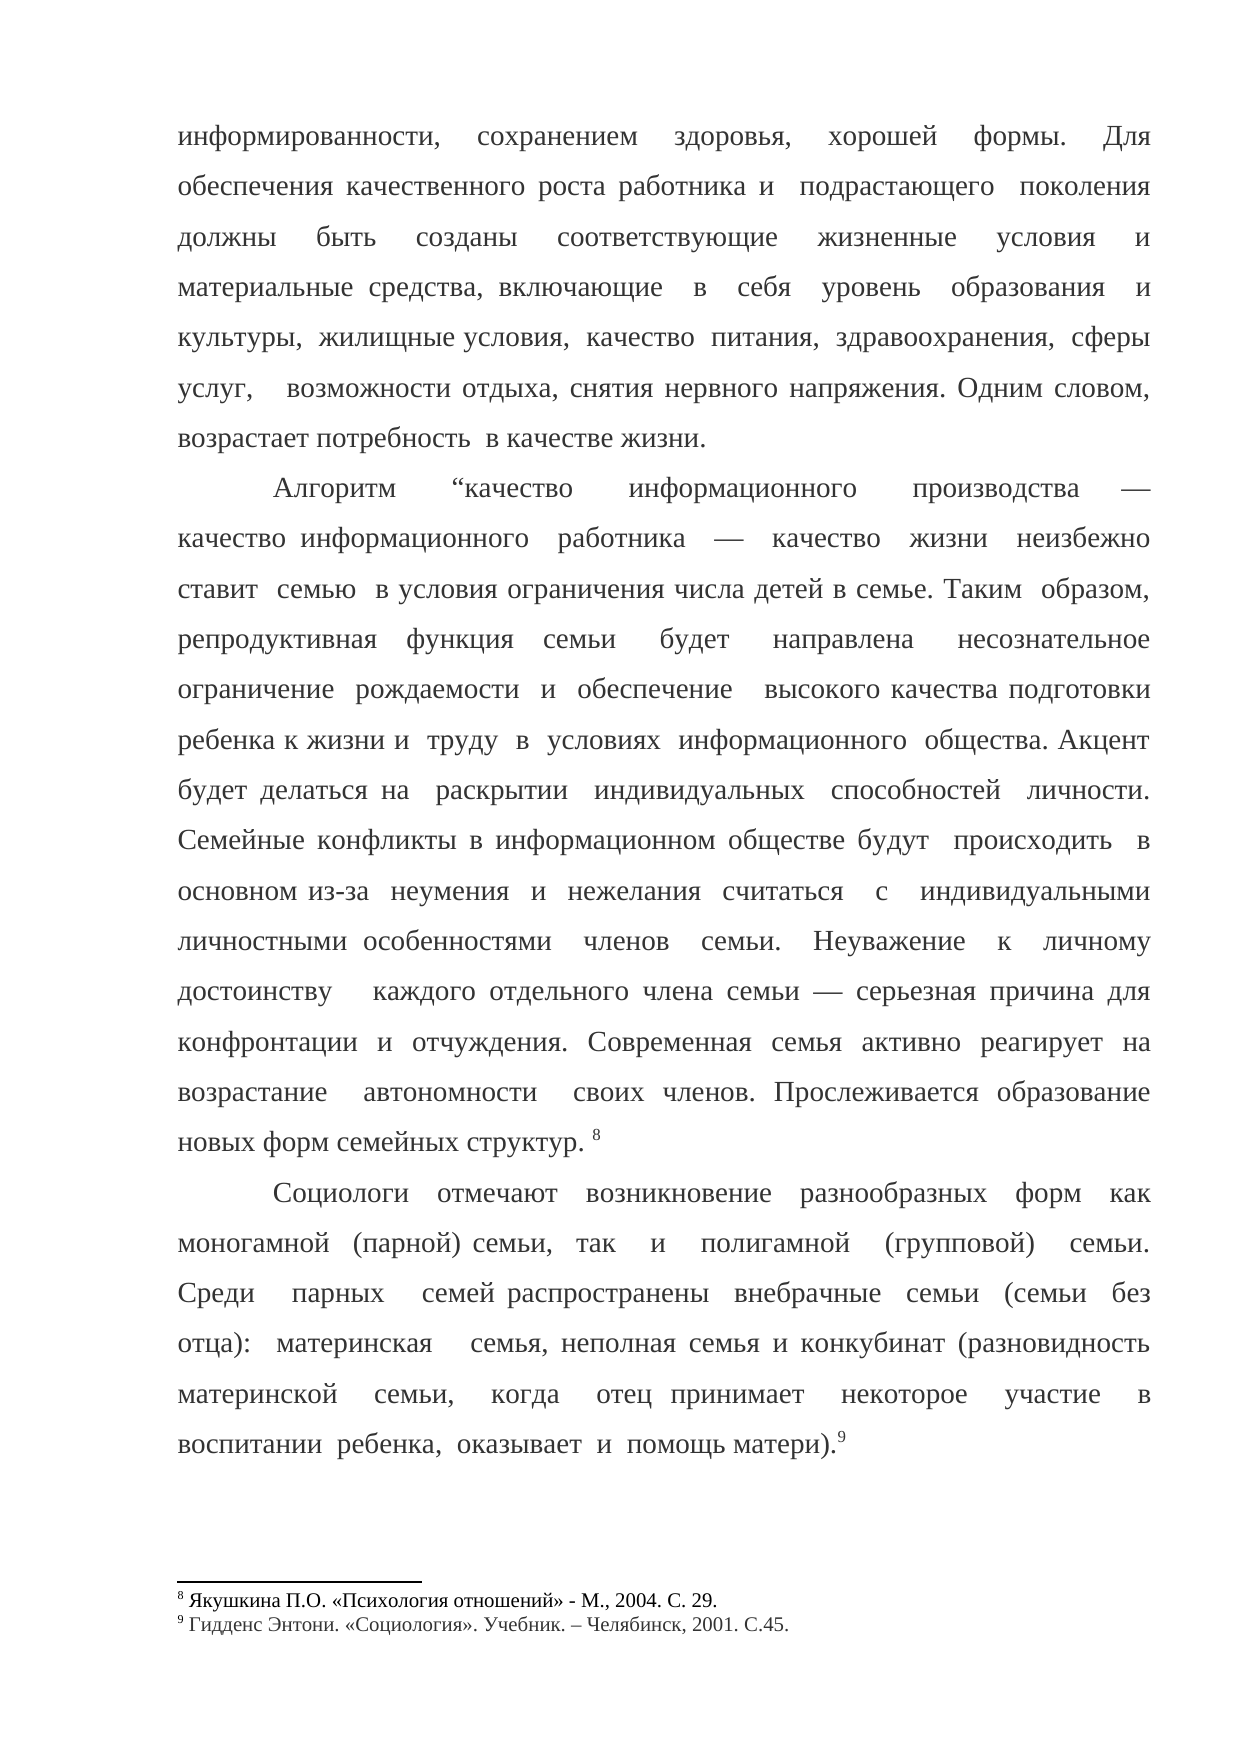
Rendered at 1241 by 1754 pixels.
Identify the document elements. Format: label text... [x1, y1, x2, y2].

text Социологи отмечают возникновение разнообразных форм как моногамной (парной) семьи, так и полигамной (групповой) семьи. Среди парных семей распространены внебрачные семьи (семьи без отца): материнская семья, неполная семья и конкубинат (разновидность материнской семьи, когда отец принимает некоторое участие в воспитании ребенка, оказывает и помощь матери). [177, 1175, 1152, 1460]
text Алгоритм “качество информационного производства — качество информационного работника — качество жизни неизбежно ставит семью в условия ограничения числа детей в семье. Таким образом, репродуктивная функция семьи будет направлена несознательное ограничение рождаемости и обеспечение высокого качества подготовки ребенка к жизни и труду в условиях информационного общества. Акцент будет делаться на раскрытии индивидуальных способностей личности. Семейные конфликты в информационном обществе будут происходить в основном из-за неумения и нежелания считаться с индивидуальными личностными особенностями членов семьи. Неуважение к личному достоинству каждого отдельного члена семьи — серьезная причина для конфронтации и отчуждения. Современная семья активно реагирует на возрастание автономности своих членов. Прослеживается образование новых форм семейных структур. [177, 470, 1152, 1158]
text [177, 118, 1152, 453]
